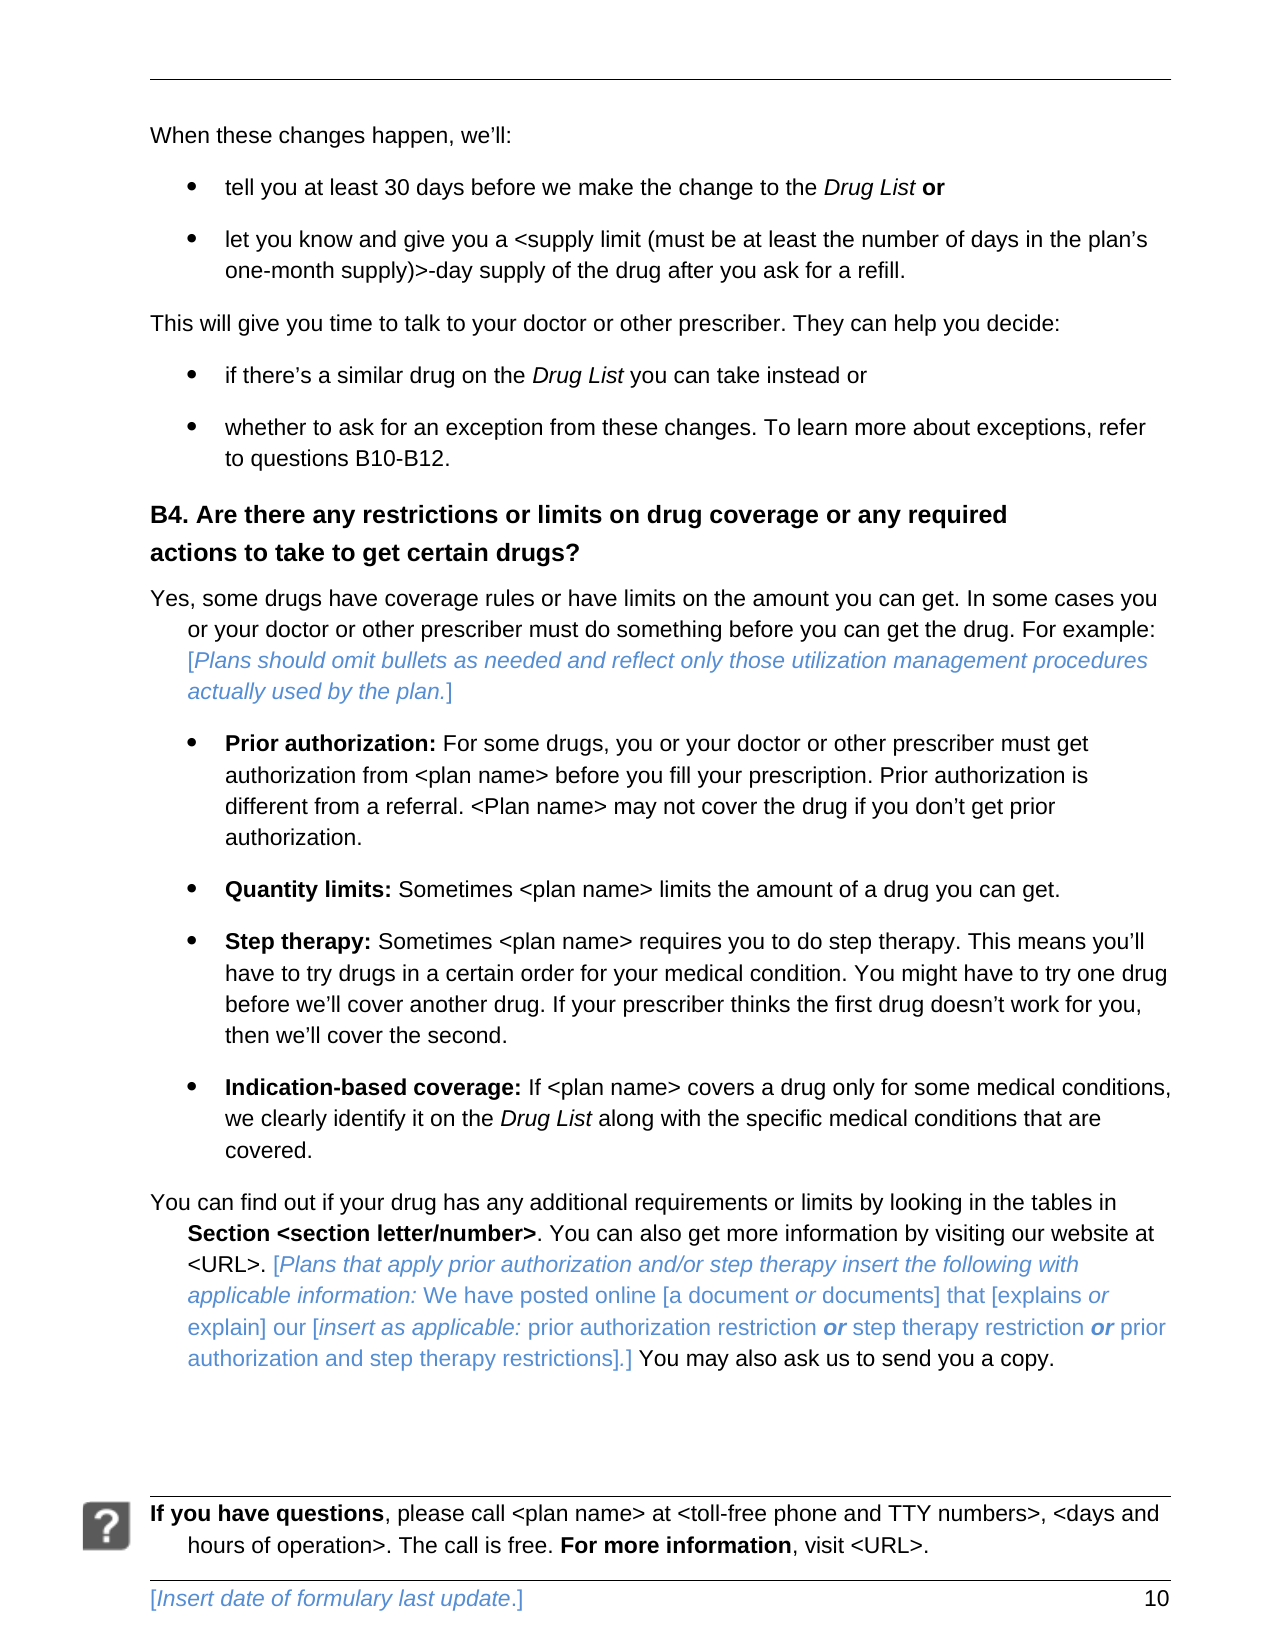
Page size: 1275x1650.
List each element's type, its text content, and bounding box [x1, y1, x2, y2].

text Yes, some drugs have coverage rules or have limits on the amount you can get. In some cases you or your doctor or other prescriber must do something before you can get the drug. For example: [Plans should omit bullets as needed and reflect only those utilization management procedures actually used by the plan.] [150, 581, 1171, 706]
text This will give you time to talk to your doctor or other prescriber. They can help you decide: [150, 306, 1096, 337]
list let you know and give you a <supply limit (must be at least the number of days in the plan’s one-month supply)>-day supply of the drug after you ask for a refill. [187, 223, 1171, 285]
subtitle B4. Are there any restrictions or limits on drug coverage or any required actions to take to get certain drugs? [150, 493, 1096, 568]
list if there’s a similar drug on the Drug List you can take instead or [187, 358, 1171, 389]
list Indication-based coverage: If <plan name> covers a drug only for some medical conditions, we clearly identify it on the Drug List along with the specific medical conditions that are covered. [187, 1071, 1171, 1164]
list tell you at least 30 days before we make the change to the Drug List or [187, 171, 1171, 202]
list Quantity limits: Sometimes <plan name> limits the amount of a drug you can get. [187, 873, 1171, 904]
text When these changes happen, we’ll: [150, 118, 1096, 150]
text You can find out if your drug has any additional requirements or limits by looking in the tables in Section <section letter/number>. You can also get more information by visiting our website at <URL>. [Plans that apply prior authorization and/or step therapy insert the following with applicable information: We have posted online [a document or documents] that [explains or explain] our [insert as applicable: prior authorization restriction or step therapy restriction or prior authorization and step therapy restrictions].] You may also ask us to send you a copy. [150, 1185, 1171, 1373]
list Step therapy: Sometimes <plan name> requires you to do step therapy. This means you’ll have to try drugs in a certain order for your medical condition. You might have to try one drug before we’ll cover another drug. If your prescriber thinks the first drug doesn’t work for you, then we’ll cover the second. [187, 925, 1171, 1050]
list whether to ask for an exception from these changes. To learn more about exceptions, refer to questions B10-B12. [187, 410, 1171, 473]
list Prior authorization: For some drugs, you or your doctor or other prescriber must get authorization from <plan name> before you fill your prescription. Prior authorization is different from a referral. <Plan name> may not cover the drug if you don’t get prior authorization. [187, 727, 1171, 852]
picture [82, 1501, 132, 1552]
